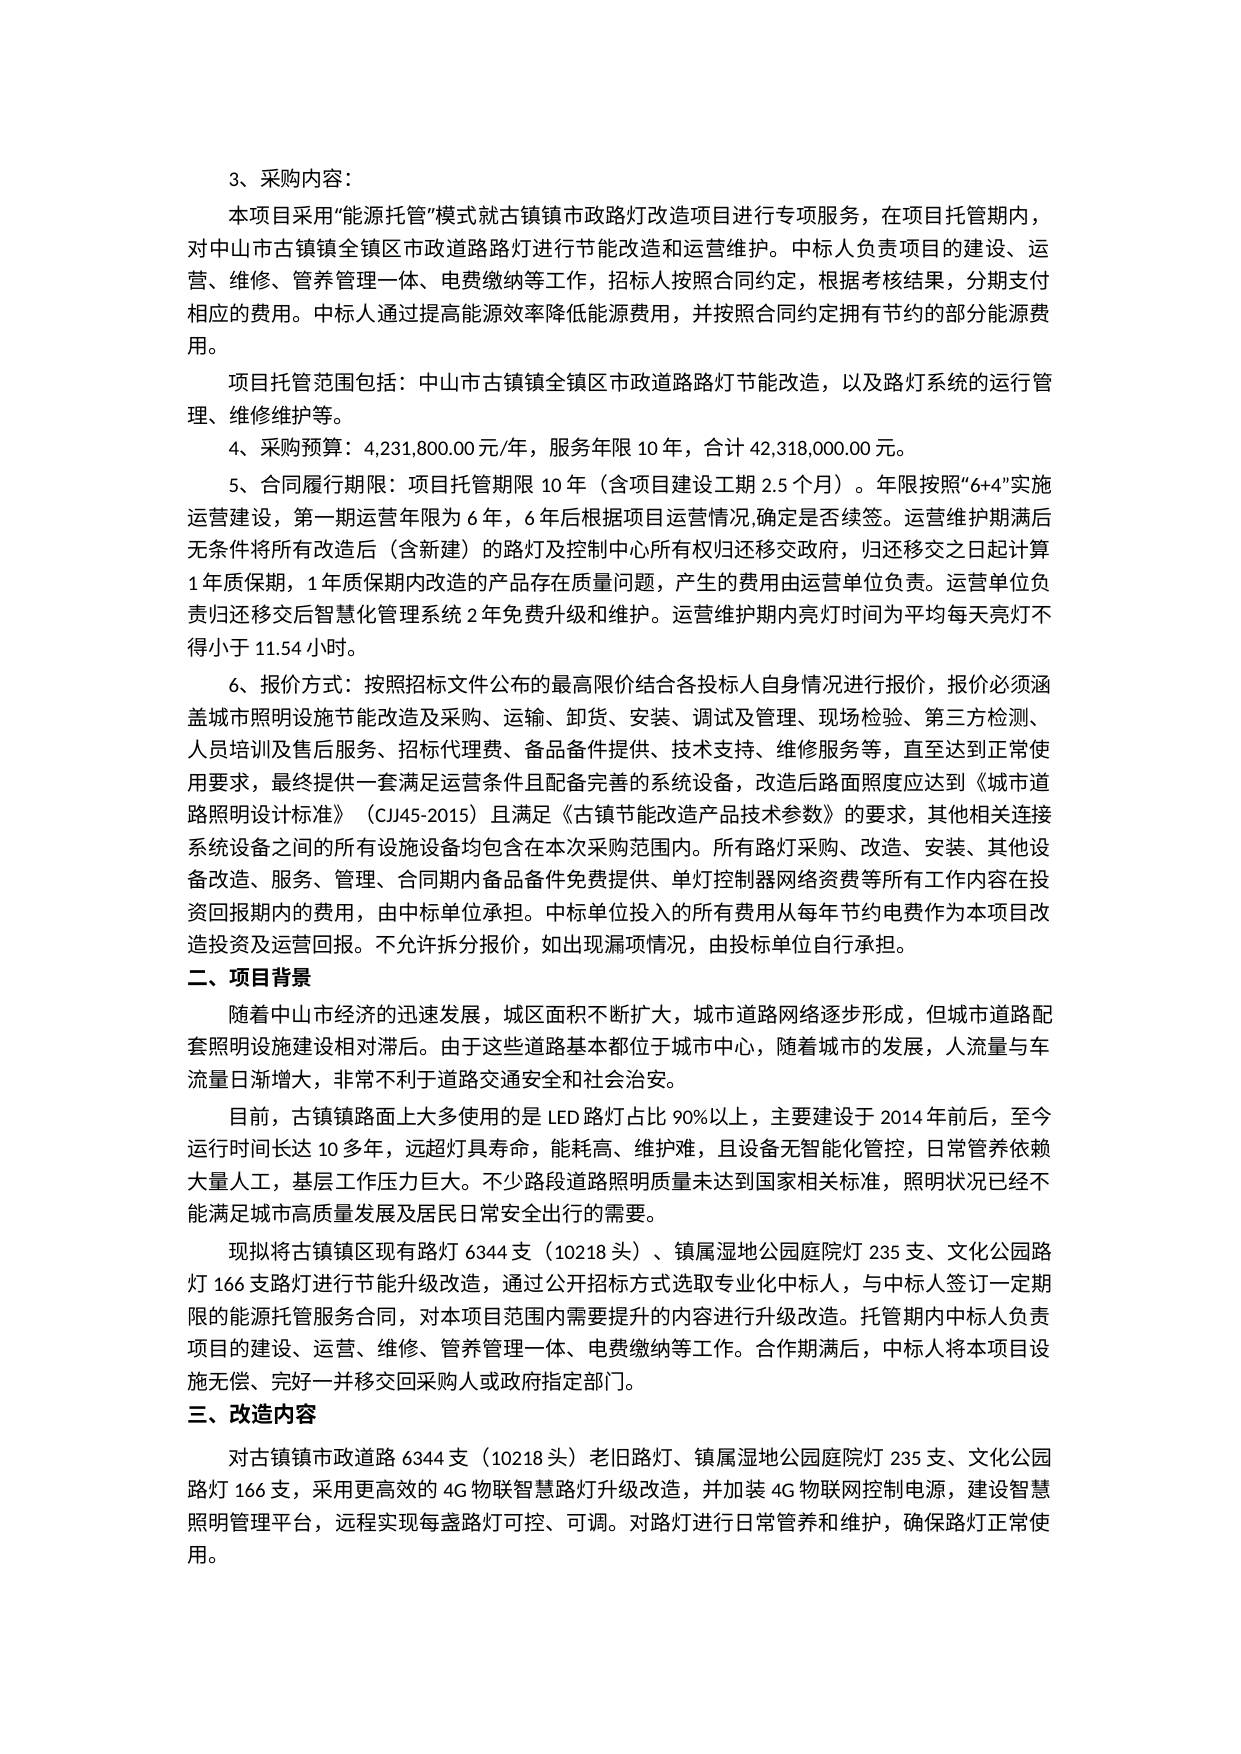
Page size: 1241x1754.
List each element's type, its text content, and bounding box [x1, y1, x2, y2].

text 对古镇镇市政道路6344支（10218头）老旧路灯、镇属湿地公园庭院灯235支、文化公园路灯166支，采用更高效的4G物联智慧路灯升级改造，并加装4G物联网控制电源，建设智慧照明管理平台，远程实现每盏路灯可控、可调。对路灯进行日常管养和维护，确保路灯正常使用。 [187, 1441, 1053, 1571]
text 6、报价方式：按照招标文件公布的最高限价结合各投标人自身情况进行报价，报价必须涵盖城市照明设施节能改造及采购、运输、卸货、安装、调试及管理、现场检验、第三方检测、人员培训及售后服务、招标代理费、备品备件提供、技术支持、维修服务等，直至达到正常使用要求，最终提供一套满足运营条件且配备完善的系统设备，改造后路面照度应达到《城市道路照明设计标准》（CJJ45-2015）且满足《古镇节能改造产品技术参数》的要求，其他相关连接系统设备之间的所有设施设备均包含在本次采购范围内。所有路灯采购、改造、安装、其他设备改造、服务、管理、合同期内备品备件免费提供、单灯控制器网络资费等所有工作内容在投资回报期内的费用，由中标单位承担。中标单位投入的所有费用从每年节约电费作为本项目改造投资及运营回报。不允许拆分报价，如出现漏项情况，由投标单位自行承担。 [187, 668, 1053, 961]
text 随着中山市经济的迅速发展，城区面积不断扩大，城市道路网络逐步形成，但城市道路配套照明设施建设相对滞后。由于这些道路基本都位于城市中心，随着城市的发展，人流量与车流量日渐增大，非常不利于道路交通安全和社会治安。 [187, 998, 1053, 1095]
text 4、采购预算：4,231,800.00元/年，服务年限10年，合计42,318,000.00元。 [187, 431, 1053, 464]
text 二、项目背景 [187, 961, 1053, 993]
text 目前，古镇镇路面上大多使用的是LED路灯占比90%以上，主要建设于2014年前后，至今运行时间长达10多年，远超灯具寿命，能耗高、维护难，且设备无智能化管控，日常管养依赖大量人工，基层工作压力巨大。不少路段道路照明质量未达到国家相关标准，照明状况已经不能满足城市高质量发展及居民日常安全出行的需要。 [187, 1100, 1053, 1230]
text 3、采购内容： [187, 162, 1053, 194]
text 项目托管范围包括：中山市古镇镇全镇区市政道路路灯节能改造，以及路灯系统的运行管理、维修维护等。 [187, 366, 1053, 431]
text 本项目采用“能源托管”模式就古镇镇市政路灯改造项目进行专项服务，在项目托管期内，对中山市古镇镇全镇区市政道路路灯进行节能改造和运营维护。中标人负责项目的建设、运营、维修、管养管理一体、电费缴纳等工作，招标人按照合同约定，根据考核结果，分期支付相应的费用。中标人通过提高能源效率降低能源费用，并按照合同约定拥有节约的部分能源费用。 [187, 199, 1053, 362]
text 现拟将古镇镇区现有路灯6344支（10218头）、镇属湿地公园庭院灯235支、文化公园路灯166支路灯进行节能升级改造，通过公开招标方式选取专业化中标人，与中标人签订一定期限的能源托管服务合同，对本项目范围内需要提升的内容进行升级改造。托管期内中标人负责项目的建设、运营、维修、管养管理一体、电费缴纳等工作。合作期满后，中标人将本项目设施无偿、完好一并移交回采购人或政府指定部门。 [187, 1235, 1053, 1397]
text 5、合同履行期限：项目托管期限10年（含项目建设工期2.5个月）。年限按照“6+4”实施运营建设，第一期运营年限为6年，6年后根据项目运营情况,确定是否续签。运营维护期满后无条件将所有改造后（含新建）的路灯及控制中心所有权归还移交政府，归还移交之日起计算1年质保期，1年质保期内改造的产品存在质量问题，产生的费用由运营单位负责。运营单位负责归还移交后智慧化管理系统2年免费升级和维护。运营维护期内亮灯时间为平均每天亮灯不得小于11.54小时。 [187, 468, 1053, 663]
text 三、改造内容 [187, 1397, 1053, 1430]
